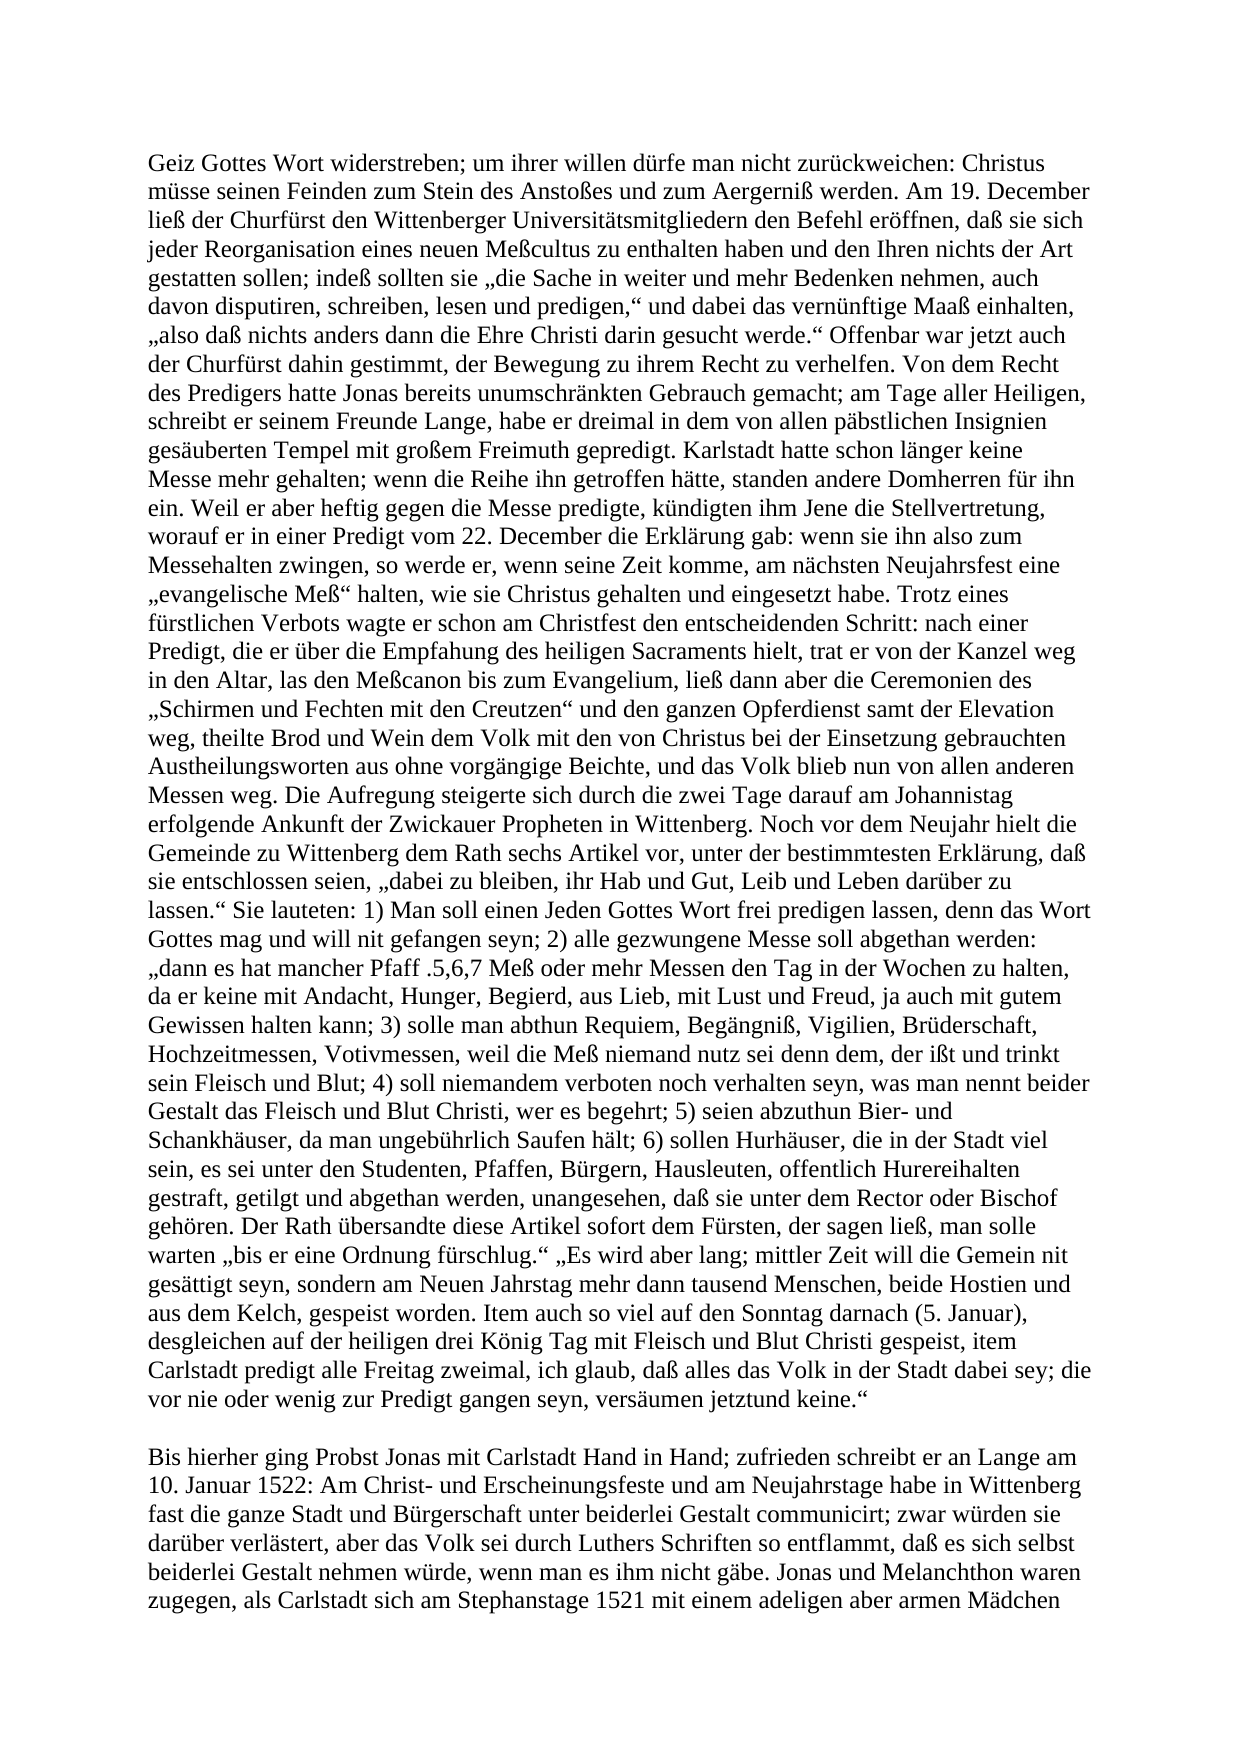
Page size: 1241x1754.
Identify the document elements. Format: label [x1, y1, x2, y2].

text [148, 1442, 1093, 1614]
text [148, 148, 1093, 1413]
